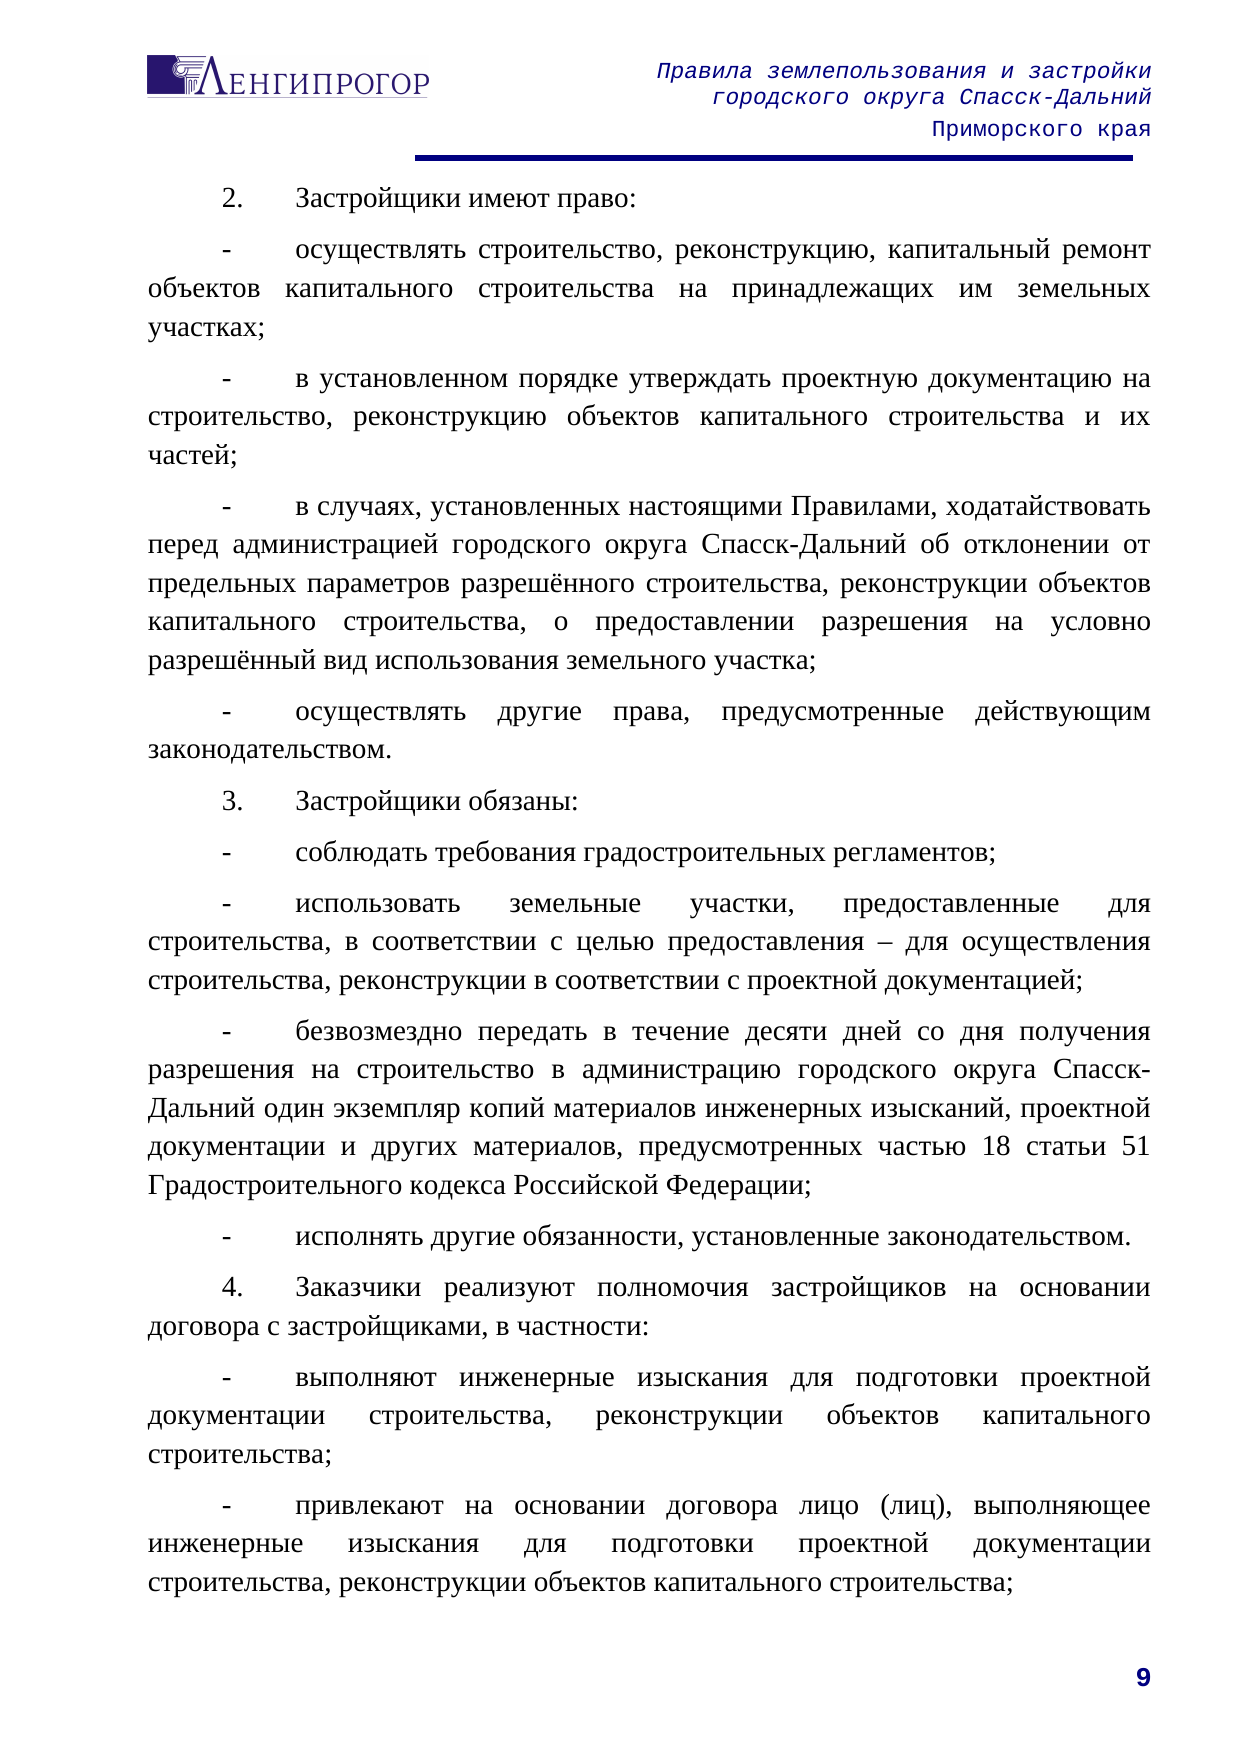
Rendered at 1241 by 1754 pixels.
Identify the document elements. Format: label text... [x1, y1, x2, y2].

text - в случаях, установленных настоящими Правилами, ходатайствовать перед администрацией городского округа Спасск-Дальний об отклонении от предельных параметров разрешённого строительства, реконструкции объектов капитального строительства, о предоставлении разрешения на условно разрешённый вид использования земельного участка; [148, 488, 1152, 676]
text - в установленном порядке утверждать проектную документацию на строительство, реконструкцию объектов капитального строительства и их частей; [148, 360, 1152, 470]
text 3. Застройщики обязаны: [148, 783, 1152, 816]
text - использовать земельные участки, предоставленные для строительства, в соответствии с целью предоставления – для осуществления строительства, реконструкции в соответствии с проектной документацией; [148, 885, 1152, 995]
text - исполнять другие обязанности, установленные законодательством. [148, 1218, 1152, 1252]
text 2. Застройщики имеют право: [148, 181, 1152, 214]
picture [147, 55, 429, 98]
text - соблюдать требования градостроительных регламентов; [148, 834, 1152, 867]
text - привлекают на основании договора лицо (лиц), выполняющее инженерные изыскания для подготовки проектной документации строительства, реконструкции объектов капитального строительства; [148, 1487, 1152, 1597]
text - выполняют инженерные изыскания для подготовки проектной документации строительства, реконструкции объектов капитального строительства; [148, 1359, 1152, 1469]
text 4. Заказчики реализуют полномочия застройщиков на основании договора с застройщиками, в частности: [148, 1269, 1152, 1341]
text - осуществлять другие права, предусмотренные действующим законодательством. [148, 693, 1152, 765]
text - осуществлять строительство, реконструкцию, капитальный ремонт объектов капитального строительства на принадлежащих им земельных участках; [148, 232, 1152, 342]
text - безвозмездно передать в течение десяти дней со дня получения разрешения на строительство в администрацию городского округа Спасск-Дальний один экземпляр копий материалов инженерных изысканий, проектной документации и других материалов, предусмотренных частью 18 статьи 51 Градостроительного кодекса Российской Федерации; [148, 1013, 1152, 1201]
